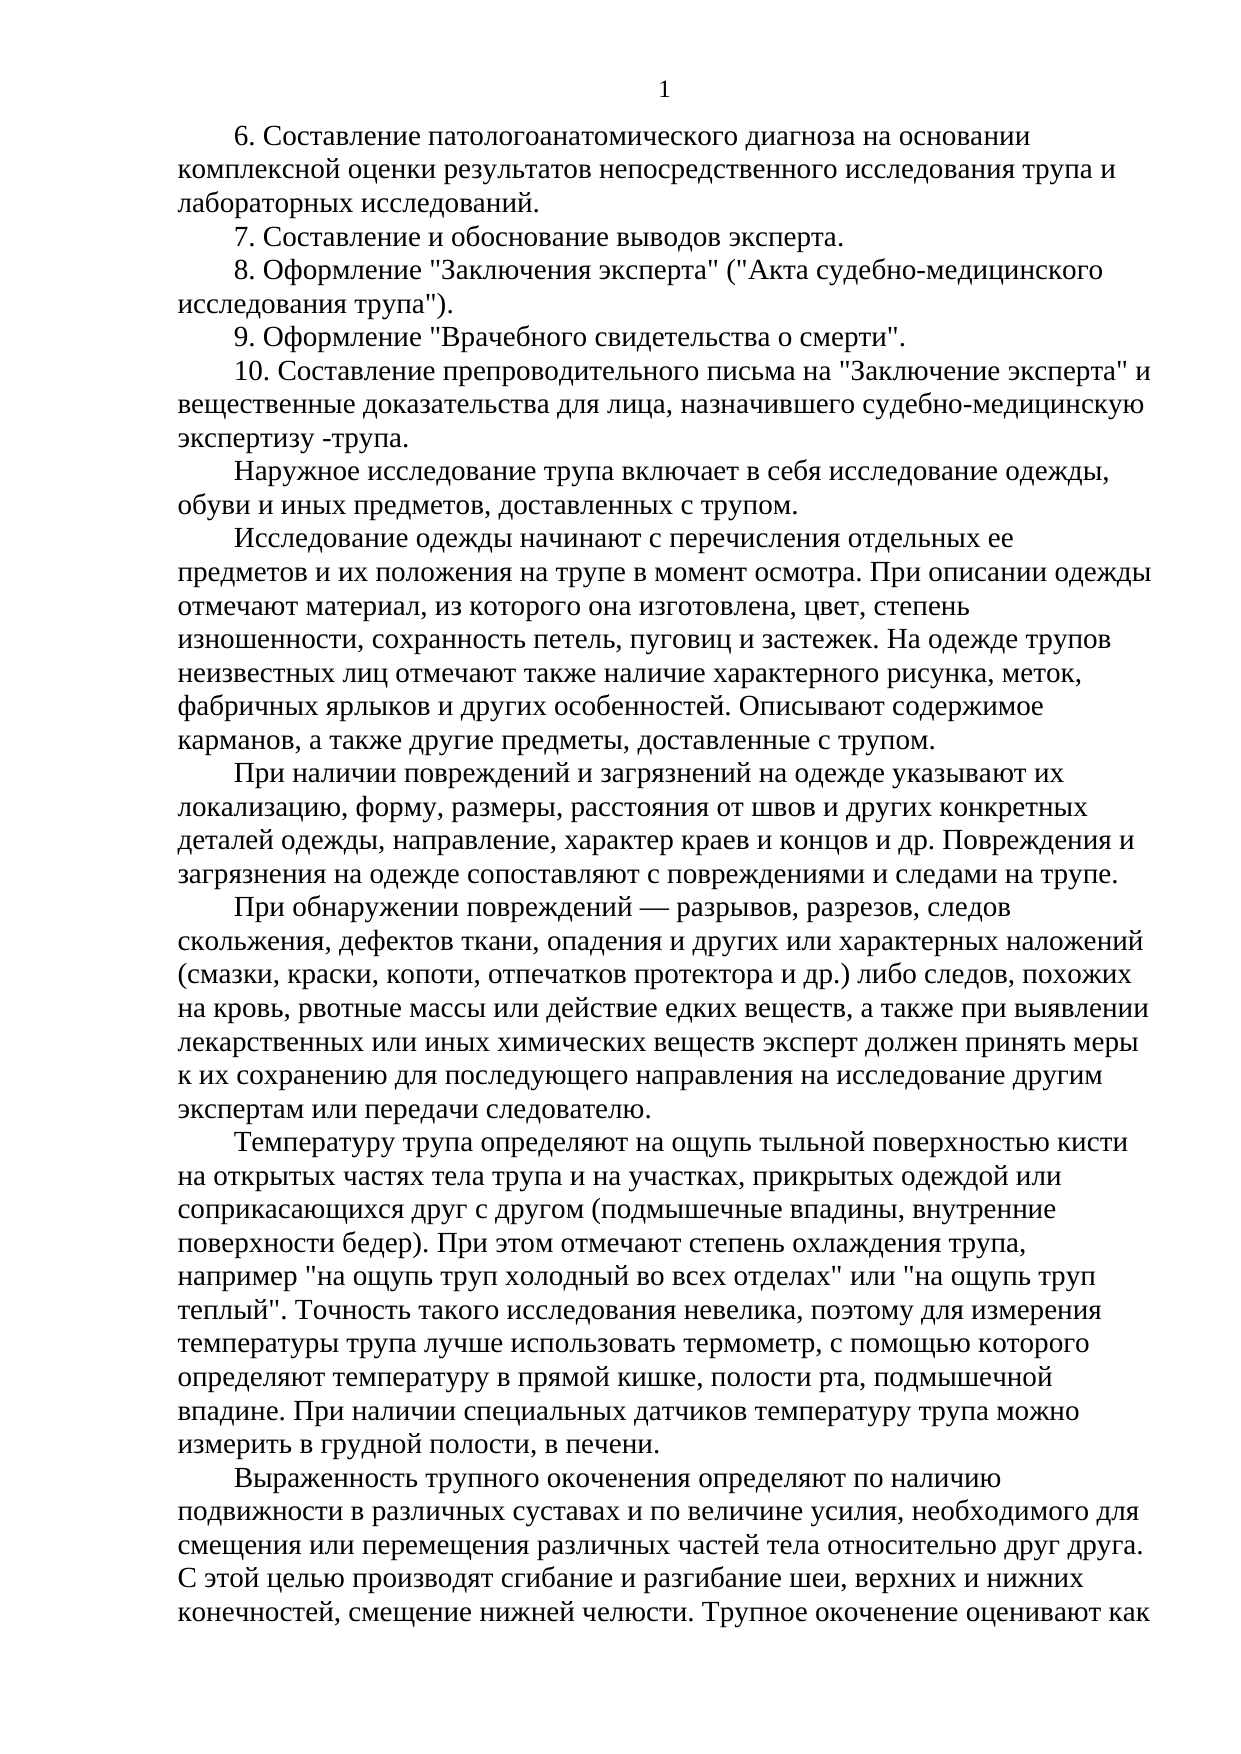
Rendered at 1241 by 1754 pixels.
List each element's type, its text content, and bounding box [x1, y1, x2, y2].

text Температуру трупа определяют на ощупь тыльной поверхностью кисти на открытых частях тела трупа и на участках, прикрытых одеждой или соприкасающихся друг с другом (подмышечные впадины, внутренние поверхности бедер). При этом отмечают степень охлаждения трупа, например "на ощупь труп холодный во всех отделах" или "на ощупь труп теплый". Точность такого исследования невелика, поэтому для измерения температуры трупа лучше использовать термометр, с помощью которого определяют температуру в прямой кишке, полости рта, подмышечной впадине. При наличии специальных датчиков температуру трупа можно измерить в грудной полости, в печени. [177, 1124, 1152, 1460]
text 9. Оформление "Врачебного свидетельства о смерти". [177, 319, 1152, 353]
text При наличии повреждений и загрязнений на одежде указывают их локализацию, форму, размеры, расстояния от швов и других конкретных деталей одежды, направление, характер краев и концов и др. Повреждения и загрязнения на одежде сопоставляют с повреждениями и следами на трупе. [177, 755, 1152, 889]
text 7. Составление и обоснование выводов эксперта. [177, 219, 1152, 252]
text 10. Составление препроводительного письма на "Заключение эксперта" и вещественные доказательства для лица, назначившего судебно-медицинскую экспертизу -трупа. [177, 353, 1152, 453]
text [177, 1460, 1152, 1627]
text 8. Оформление "Заключения эксперта" ("Акта судебно-медицинского исследования трупа"). [177, 252, 1152, 319]
text 6. Составление патологоанатомического диагноза на основании комплексной оценки результатов непосредственного исследования трупа и лабораторных исследований. [177, 118, 1152, 219]
text Наружное исследование трупа включает в себя исследование одежды, обуви и иных предметов, доставленных с трупом. [177, 453, 1152, 521]
text При обнаружении повреждений — разрывов, разрезов, следов скольжения, дефектов ткани, опадения и других или характерных наложений (смазки, краски, копоти, отпечатков протектора и др.) либо следов, похожих на кровь, рвотные массы или действие едких веществ, а также при выявлении лекарственных или иных химических веществ эксперт должен принять меры к их сохранению для последующего направления на исследование другим экспертам или передачи следователю. [177, 889, 1152, 1124]
text Исследование одежды начинают с перечисления отдельных ее предметов и их положения на трупе в момент осмотра. При описании одежды отмечают материал, из которого она изготовлена, цвет, степень изношенности, сохранность петель, пуговиц и застежек. На одежде трупов неизвестных лиц отмечают также наличие характерного рисунка, меток, фабричных ярлыков и других особенностей. Описывают содержимое карманов, а также другие предметы, доставленные с трупом. [177, 521, 1152, 755]
